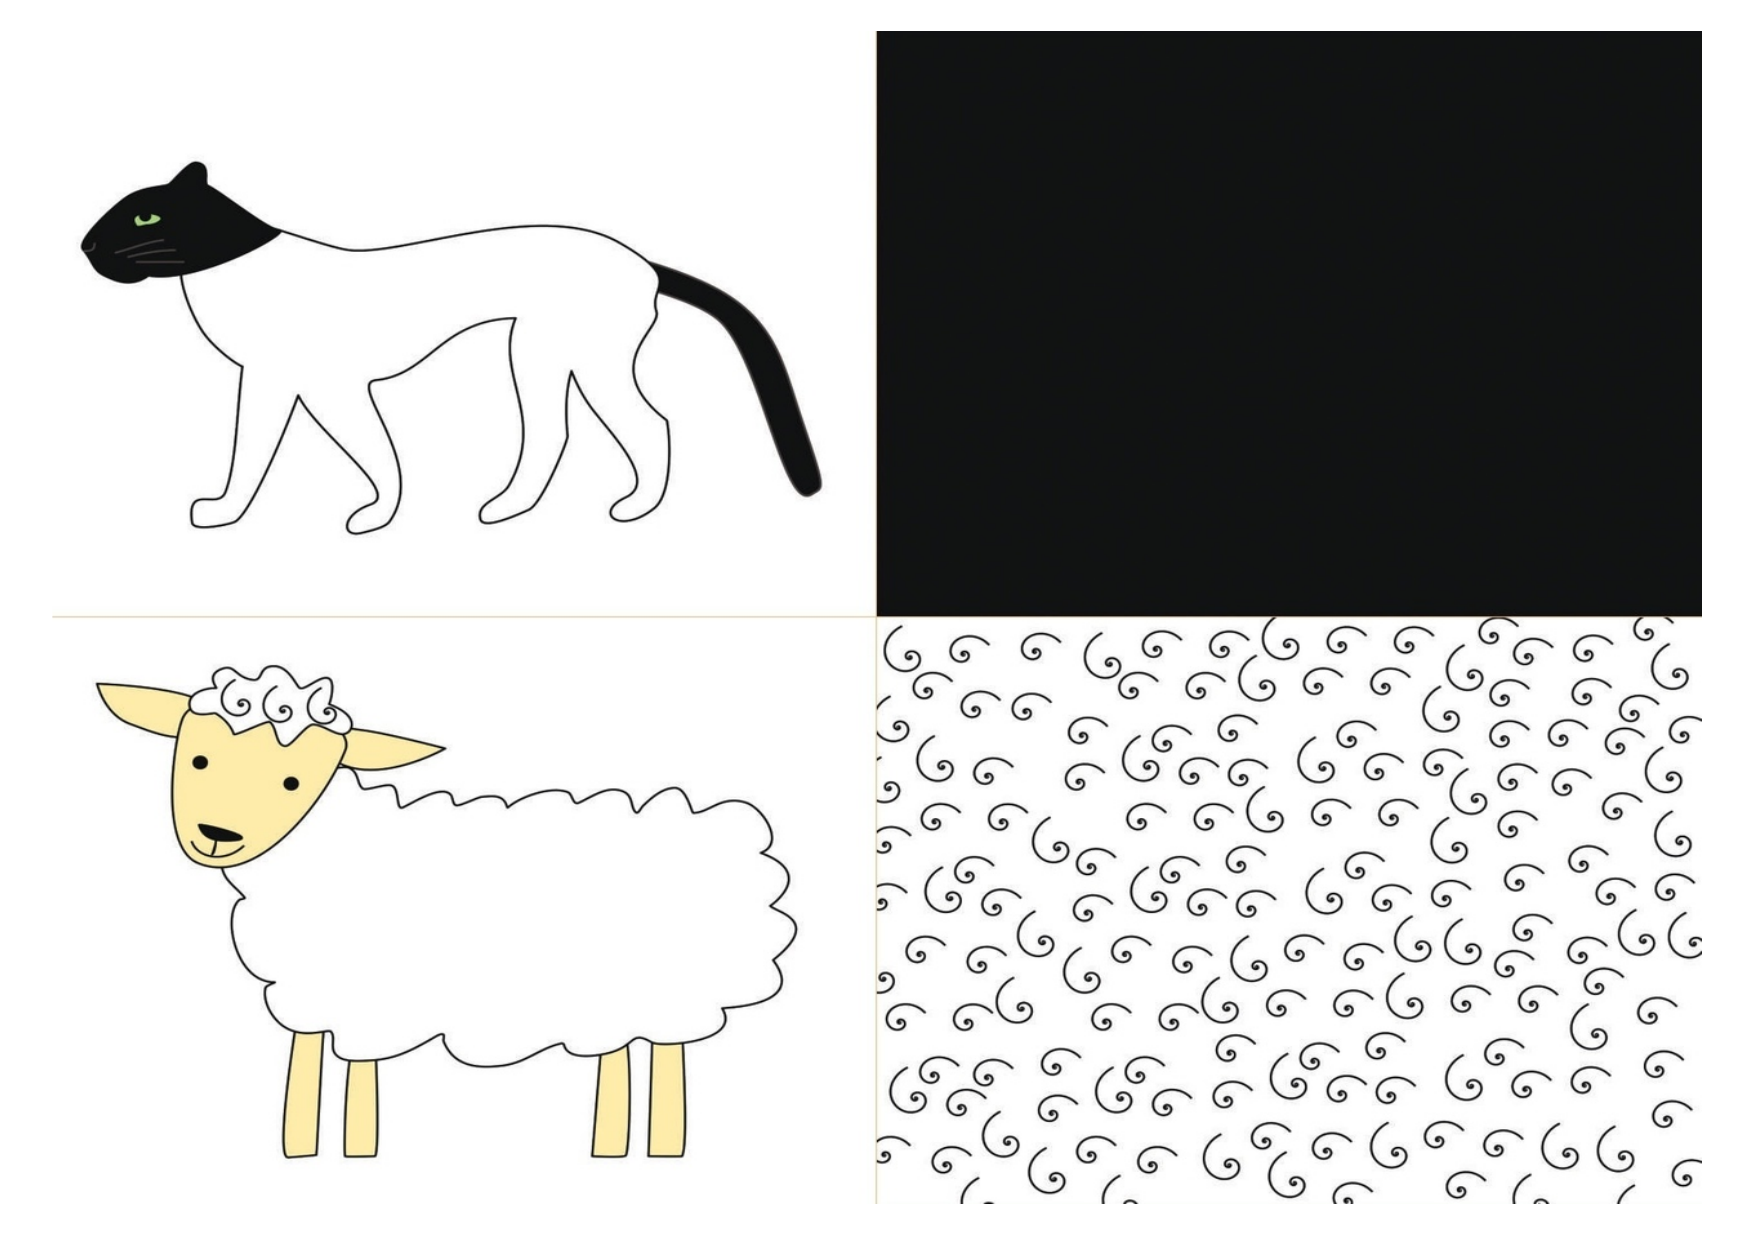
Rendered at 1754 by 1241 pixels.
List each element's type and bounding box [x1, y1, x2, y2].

picture [52, 31, 1702, 1204]
